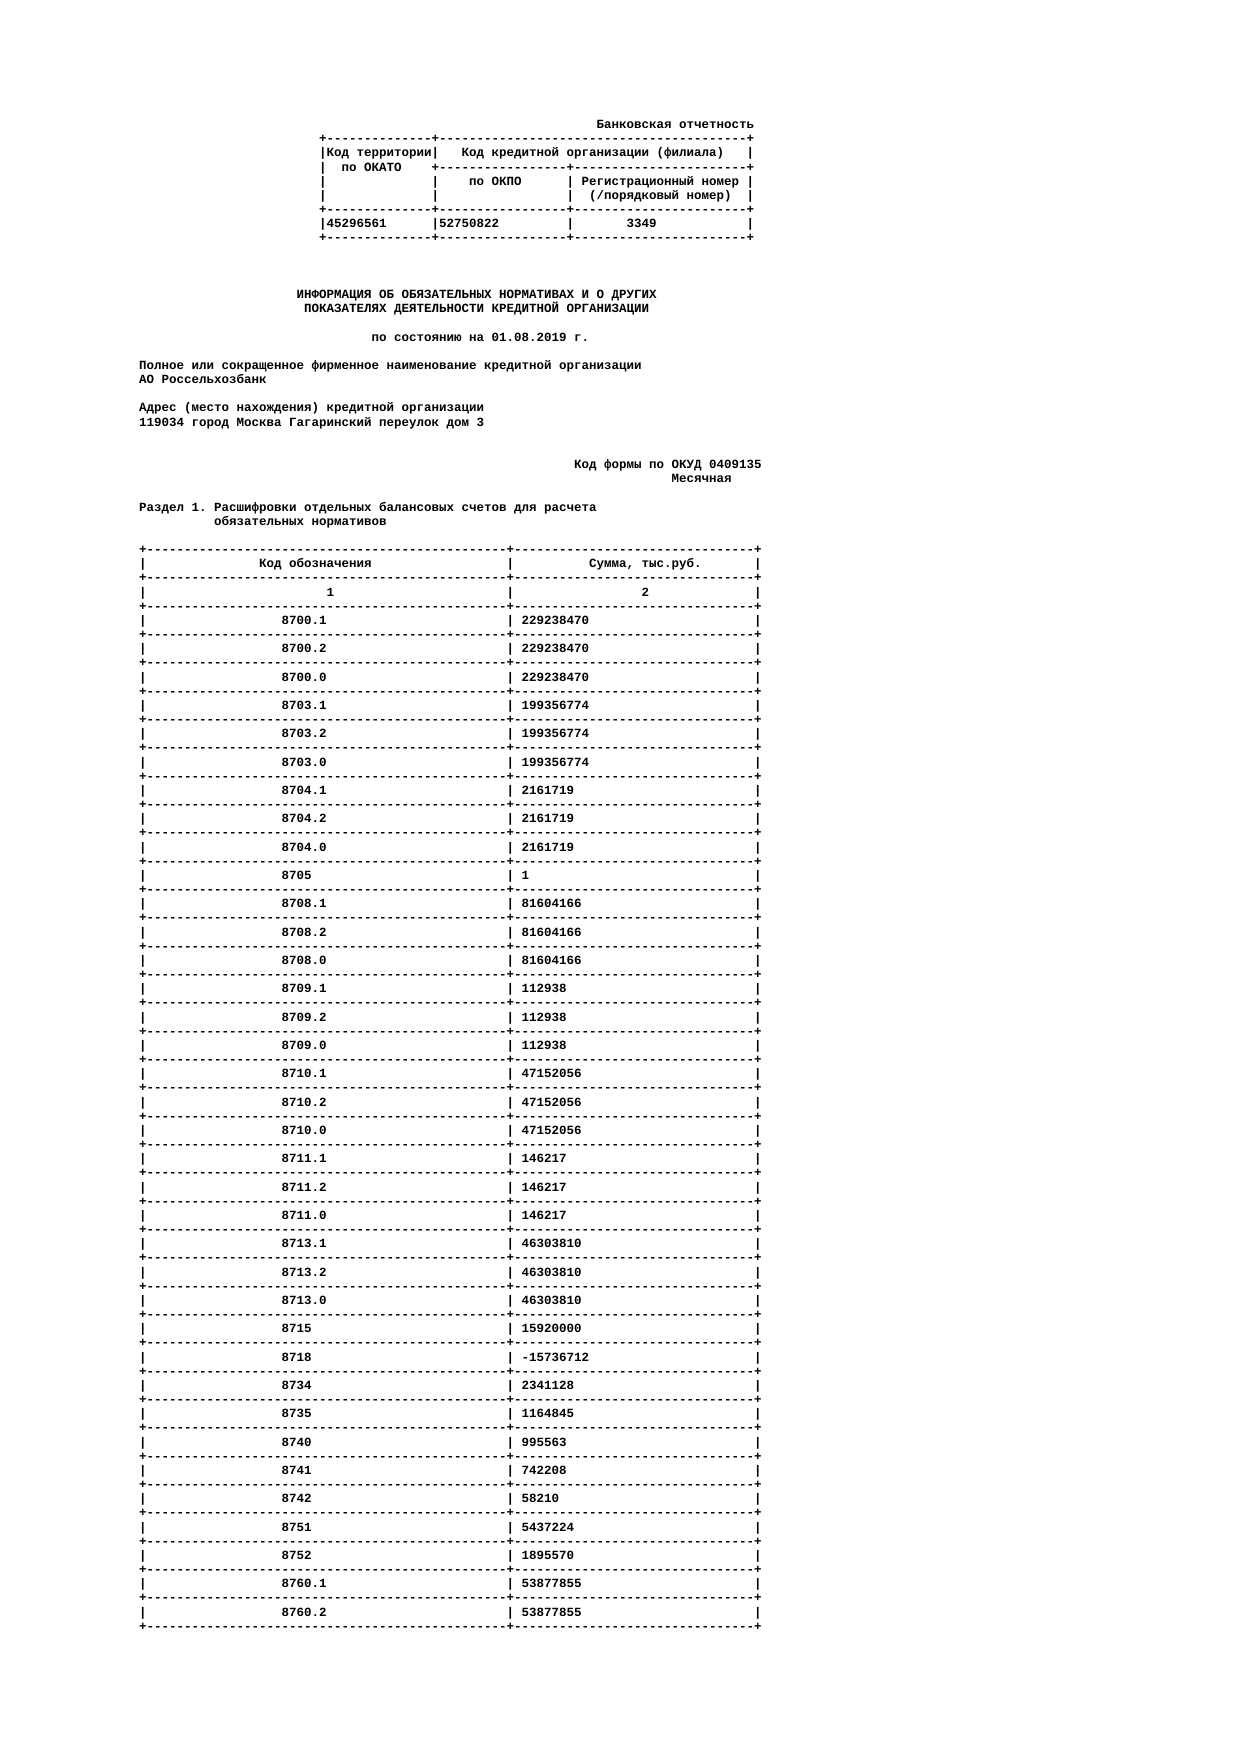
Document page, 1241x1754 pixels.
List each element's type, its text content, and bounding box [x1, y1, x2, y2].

text | Код обозначения | Сумма, тыс.руб. | [139, 557, 1101, 571]
text Полное или сокращенное фирменное наименование кредитной организации [139, 359, 1101, 373]
text | 8700.0 | 229238470 | [139, 671, 1101, 685]
text | 8760.2 | 53877855 | [139, 1606, 1101, 1620]
text +------------------------------------------------+--------------------------------+ [139, 600, 1101, 614]
text | 8710.2 | 47152056 | [139, 1096, 1101, 1110]
text | 8741 | 742208 | [139, 1464, 1101, 1478]
text +------------------------------------------------+--------------------------------+ [139, 1280, 1101, 1294]
text | 8704.1 | 2161719 | [139, 784, 1101, 798]
text Раздел 1. Расшифровки отдельных балансовых счетов для расчета [139, 501, 1101, 515]
text | 8713.1 | 46303810 | [139, 1237, 1101, 1251]
text | 8752 | 1895570 | [139, 1549, 1101, 1563]
text АО Россельхозбанк [139, 373, 1101, 387]
text Код формы по ОКУД 0409135 [139, 458, 1101, 472]
text +------------------------------------------------+--------------------------------+ [139, 1251, 1101, 1266]
text обязательных нормативов [139, 515, 1101, 529]
text | 8705 | 1 | [139, 869, 1101, 883]
text | 8711.0 | 146217 | [139, 1209, 1101, 1223]
text | 8710.1 | 47152056 | [139, 1067, 1101, 1081]
text Банковская отчетность [139, 118, 1101, 132]
text +------------------------------------------------+--------------------------------+ [139, 1166, 1101, 1181]
text +------------------------------------------------+--------------------------------+ [139, 798, 1101, 812]
text Месячная [139, 472, 1101, 486]
text +------------------------------------------------+--------------------------------+ [139, 911, 1101, 926]
text ИНФОРМАЦИЯ ОБ ОБЯЗАТЕЛЬНЫХ НОРМАТИВАХ И О ДРУГИХ [139, 288, 1101, 302]
text +------------------------------------------------+--------------------------------+ [139, 543, 1101, 557]
text | 8704.2 | 2161719 | [139, 812, 1101, 826]
text +------------------------------------------------+--------------------------------+ [139, 713, 1101, 727]
text |Код территории| Код кредитной организации (филиала) | [139, 146, 1101, 161]
text +--------------+-----------------+-----------------------+ [139, 203, 1101, 217]
text +------------------------------------------------+--------------------------------+ [139, 741, 1101, 756]
text | 8718 | -15736712 | [139, 1351, 1101, 1365]
text | 8700.1 | 229238470 | [139, 614, 1101, 628]
text +--------------+-----------------+-----------------------+ [139, 231, 1101, 246]
text +------------------------------------------------+--------------------------------+ [139, 1223, 1101, 1237]
text +------------------------------------------------+--------------------------------+ [139, 628, 1101, 642]
text +--------------+-----------------------------------------+ [139, 132, 1101, 146]
text | 8740 | 995563 | [139, 1436, 1101, 1450]
text | 8703.1 | 199356774 | [139, 699, 1101, 713]
text +------------------------------------------------+--------------------------------+ [139, 656, 1101, 671]
text |45296561 |52750822 | 3349 | [139, 217, 1101, 231]
text 119034 город Москва Гагаринский переулок дом 3 [139, 416, 1101, 430]
text +------------------------------------------------+--------------------------------+ [139, 571, 1101, 586]
text +------------------------------------------------+--------------------------------+ [139, 1025, 1101, 1039]
text | 8709.1 | 112938 | [139, 982, 1101, 996]
text | 8708.2 | 81604166 | [139, 926, 1101, 940]
text | 8708.1 | 81604166 | [139, 897, 1101, 911]
text +------------------------------------------------+--------------------------------+ [139, 1138, 1101, 1152]
text | | по ОКПО | Регистрационный номер | [139, 175, 1101, 189]
text +------------------------------------------------+--------------------------------+ [139, 1365, 1101, 1379]
text | 8708.0 | 81604166 | [139, 954, 1101, 968]
text +------------------------------------------------+--------------------------------+ [139, 1535, 1101, 1549]
text | 8760.1 | 53877855 | [139, 1577, 1101, 1591]
text | 1 | 2 | [139, 586, 1101, 600]
text +------------------------------------------------+--------------------------------+ [139, 1081, 1101, 1096]
text +------------------------------------------------+--------------------------------+ [139, 1506, 1101, 1521]
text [139, 1563, 1101, 1577]
text +------------------------------------------------+--------------------------------+ [139, 883, 1101, 897]
text | 8734 | 2341128 | [139, 1379, 1101, 1393]
text +------------------------------------------------+--------------------------------+ [139, 855, 1101, 869]
text +------------------------------------------------+--------------------------------+ [139, 1195, 1101, 1209]
text | 8751 | 5437224 | [139, 1521, 1101, 1535]
text ПОКАЗАТЕЛЯХ ДЕЯТЕЛЬНОСТИ КРЕДИТНОЙ ОРГАНИЗАЦИИ [139, 302, 1101, 316]
text по состоянию на 01.08.2019 г. [139, 331, 1101, 345]
text +------------------------------------------------+--------------------------------+ [139, 685, 1101, 699]
text | 8713.2 | 46303810 | [139, 1266, 1101, 1280]
text +------------------------------------------------+--------------------------------+ [139, 1450, 1101, 1464]
text +------------------------------------------------+--------------------------------+ [139, 826, 1101, 841]
text | 8703.2 | 199356774 | [139, 727, 1101, 741]
text | 8715 | 15920000 | [139, 1322, 1101, 1336]
text +------------------------------------------------+--------------------------------+ [139, 1478, 1101, 1492]
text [139, 1620, 1101, 1634]
text +------------------------------------------------+--------------------------------+ [139, 940, 1101, 954]
text +------------------------------------------------+--------------------------------+ [139, 1053, 1101, 1067]
text | 8709.0 | 112938 | [139, 1039, 1101, 1053]
text +------------------------------------------------+--------------------------------+ [139, 1336, 1101, 1351]
text | 8713.0 | 46303810 | [139, 1294, 1101, 1308]
text | 8710.0 | 47152056 | [139, 1124, 1101, 1138]
text | 8703.0 | 199356774 | [139, 756, 1101, 770]
text | | | (/порядковый номер) | [139, 189, 1101, 203]
text +------------------------------------------------+--------------------------------+ [139, 996, 1101, 1011]
text Адрес (место нахождения) кредитной организации [139, 401, 1101, 416]
text | 8742 | 58210 | [139, 1492, 1101, 1506]
text | 8735 | 1164845 | [139, 1407, 1101, 1421]
text +------------------------------------------------+--------------------------------+ [139, 1393, 1101, 1407]
text | 8709.2 | 112938 | [139, 1011, 1101, 1025]
text +------------------------------------------------+--------------------------------+ [139, 1308, 1101, 1322]
text | 8711.1 | 146217 | [139, 1152, 1101, 1166]
text +------------------------------------------------+--------------------------------+ [139, 1421, 1101, 1436]
text | по ОКАТО +-----------------+-----------------------+ [139, 161, 1101, 175]
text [139, 1591, 1101, 1606]
text +------------------------------------------------+--------------------------------+ [139, 1110, 1101, 1124]
text | 8700.2 | 229238470 | [139, 642, 1101, 656]
text +------------------------------------------------+--------------------------------+ [139, 968, 1101, 982]
text | 8704.0 | 2161719 | [139, 841, 1101, 855]
text +------------------------------------------------+--------------------------------+ [139, 770, 1101, 784]
text | 8711.2 | 146217 | [139, 1181, 1101, 1195]
